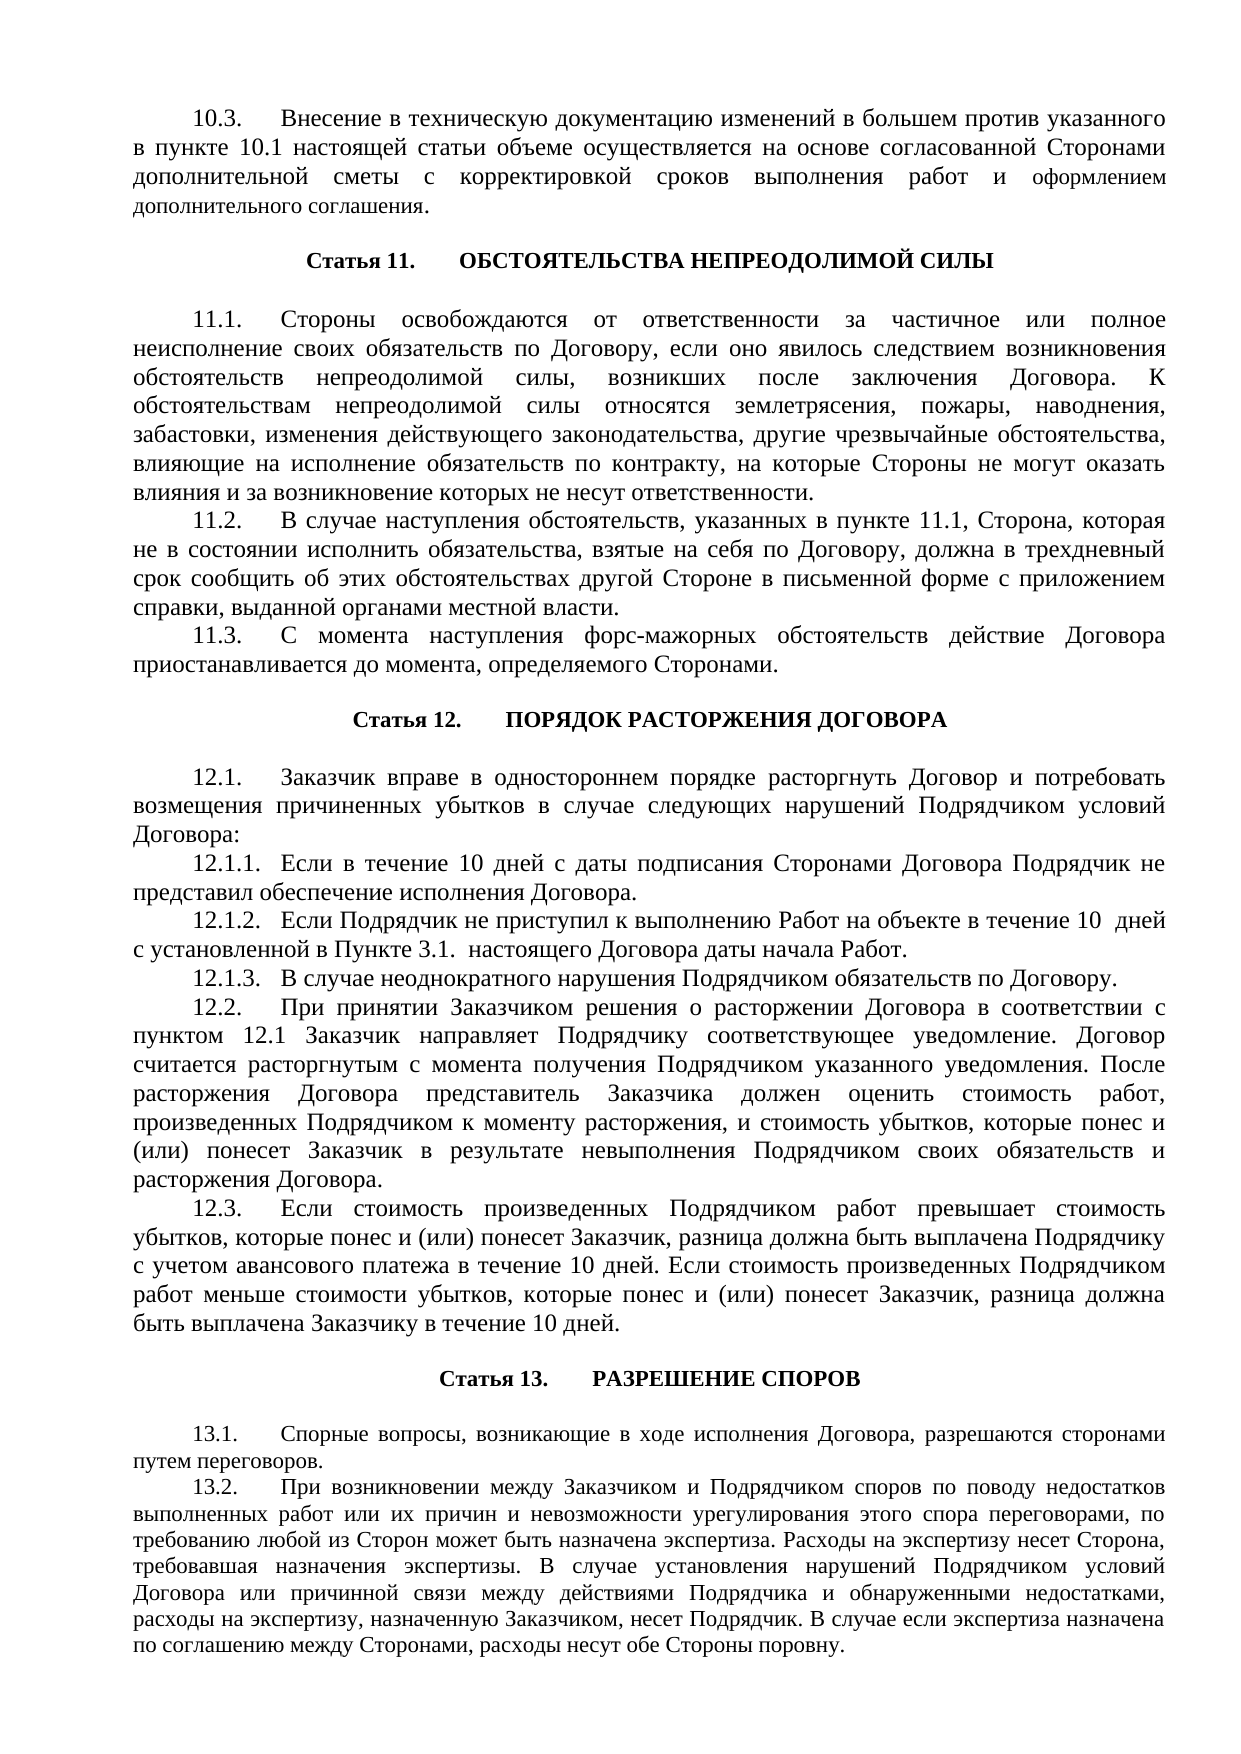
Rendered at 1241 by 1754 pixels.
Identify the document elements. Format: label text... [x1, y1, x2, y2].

text 12.1.1. Если в течение 10 дней с даты подписания Сторонами Договора Подрядчик не представил обеспечение исполнения Договора. [133, 848, 1167, 905]
text 12.1.2. Если Подрядчик не приступил к выполнению Работ на объекте в течение 10 дней с установленной в Пункте 3.1. настоящего Договора даты начала Работ. [133, 905, 1167, 963]
text 11.1. Стороны освобождаются от ответственности за частичное или полное неисполнение своих обязательств по Договору, если оно явилось следствием возникновения обстоятельств непреодолимой силы, возникших после заключения Договора. К обстоятельствам непреодолимой силы относятся землетрясения, пожары, наводнения, забастовки, изменения действующего законодательства, другие чрезвычайные обстоятельства, влияющие на исполнение обязательств по контракту, на которые Стороны не могут оказать влияния и за возникновение которых не несут ответственности. [133, 304, 1167, 505]
text Статья 11. ОБСТОЯТЕЛЬСТВА НЕПРЕОДОЛИМОЙ СИЛЫ [133, 247, 1167, 273]
text 13.1. Спорные вопросы, возникающие в ходе исполнения Договора, разрешаются сторонами путем переговоров. [133, 1421, 1167, 1473]
text 11.2. В случае наступления обстоятельств, указанных в пункте 11.1, Сторона, которая не в состоянии исполнить обязательства, взятые на себя по Договору, должна в трехдневный срок сообщить об этих обстоятельствах другой Стороне в письменной форме с приложением справки, выданной органами местной власти. [133, 505, 1167, 620]
text 11.3. С момента наступления форс-мажорных обстоятельств действие Договора приостанавливается до момента, определяемого Сторонами. [133, 620, 1167, 678]
text Статья 13. РАЗРЕШЕНИЕ СПОРОВ [133, 1365, 1167, 1392]
text 12.1.3. В случае неоднократного нарушения Подрядчиком обязательств по Договору. [133, 963, 1167, 992]
text 12.2. При принятии Заказчиком решения о расторжении Договора в соответствии с пунктом 12.1 Заказчик направляет Подрядчику соответствующее уведомление. Договор считается расторгнутым с момента получения Подрядчиком указанного уведомления. После расторжения Договора представитель Заказчика должен оценить стоимость работ, произведенных Подрядчиком к моменту расторжения, и стоимость убытков, которые понес и (или) понесет Заказчик в результате невыполнения Подрядчиком своих обязательств и расторжения Договора. [133, 992, 1167, 1193]
text 12.1. Заказчик вправе в одностороннем порядке расторгнуть Договор и потребовать возмещения причиненных убытков в случае следующих нарушений Подрядчиком условий Договора: [133, 762, 1167, 848]
text Статья 12. ПОРЯДОК РАСТОРЖЕНИЯ ДОГОВОРА [133, 707, 1167, 733]
text 12.3. Если стоимость произведенных Подрядчиком работ превышает стоимость убытков, которые понес и (или) понесет Заказчик, разница должна быть выплачена Подрядчику с учетом авансового платежа в течение 10 дней. Если стоимость произведенных Подрядчиком работ меньше стоимости убытков, которые понес и (или) понесет Заказчик, разница должна быть выплачена Заказчику в течение 10 дней. [133, 1193, 1167, 1337]
text 10.3. Внесение в техническую документацию изменений в большем против указанного в пункте 10.1 настоящей статьи объеме осуществляется на основе согласованной Сторонами дополнительной сметы с корректировкой сроков выполнения работ и оформлением дополнительного соглашения. [133, 103, 1167, 218]
text 13.2. При возникновении между Заказчиком и Подрядчиком споров по поводу недостатков выполненных работ или их причин и невозможности урегулирования этого спора переговорами, по требованию любой из Сторон может быть назначена экспертиза. Расходы на экспертизу несет Сторона, требовавшая назначения экспертизы. В случае установления нарушений Подрядчиком условий Договора или причинной связи между действиями Подрядчика и обнаруженными недостатками, расходы на экспертизу, назначенную Заказчиком, несет Подрядчик. В случае если экспертиза назначена по соглашению между Сторонами, расходы несут обе Стороны поровну. [133, 1473, 1167, 1658]
